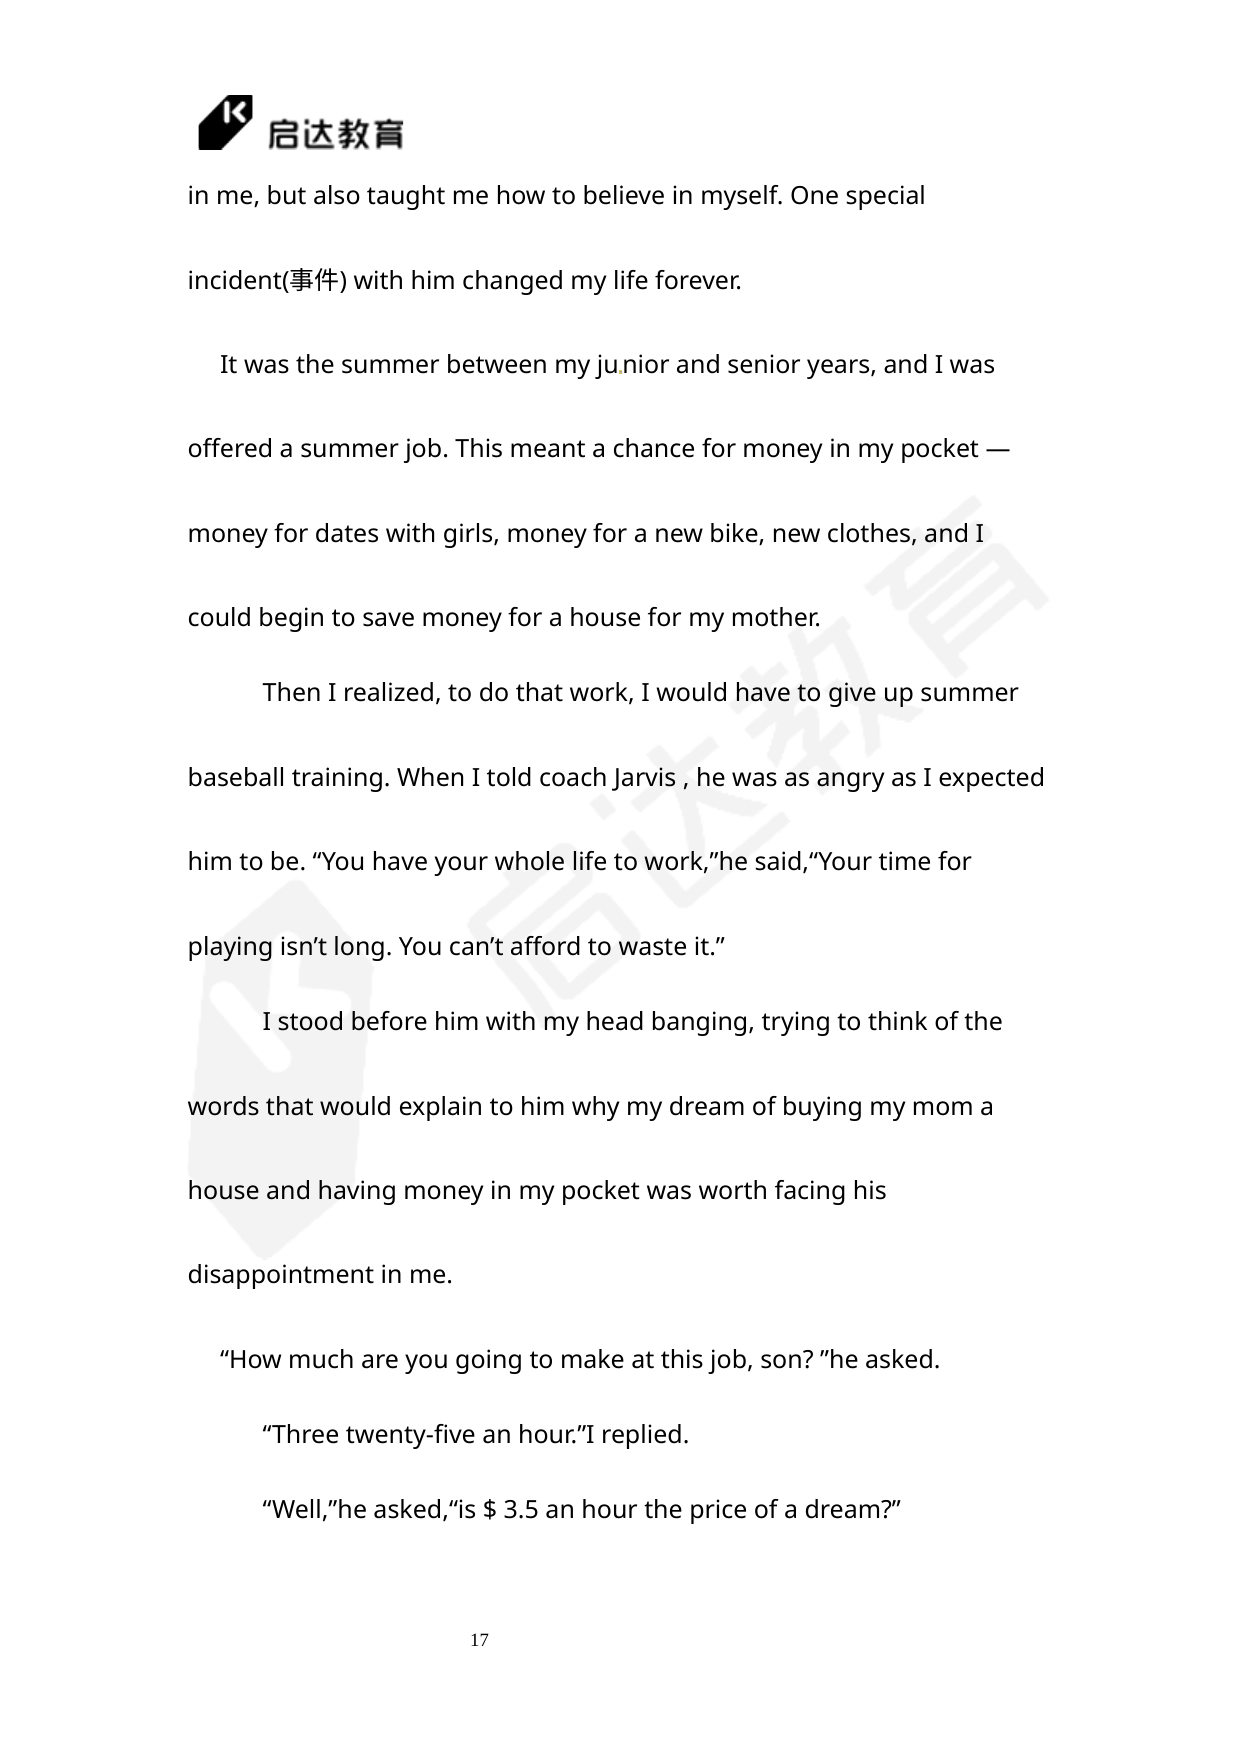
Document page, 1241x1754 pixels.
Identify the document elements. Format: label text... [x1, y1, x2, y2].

text “Three twenty-five an hour.”I replied. [187, 1401, 1053, 1466]
text “Well,”he asked,“is $ 3.5 an hour the price of a dream?” [187, 1477, 1053, 1542]
text Then I realized, to do that work, I would have to give up summer baseball training. When I told coach Jarvis , he was as angry as I expected him to be. “You have your whole life to work,”he said,“Your time for playing isn’t long. You can’t afford to waste it.” [187, 659, 1053, 978]
text I stood before him with my head banging, trying to think of the words that would explain to him why my dream of buying my mom a house and having money in my pocket was worth facing his disappointment in me. “How much are you going to make at this job, son? ”he asked. [187, 988, 1053, 1391]
picture [198, 95, 404, 150]
